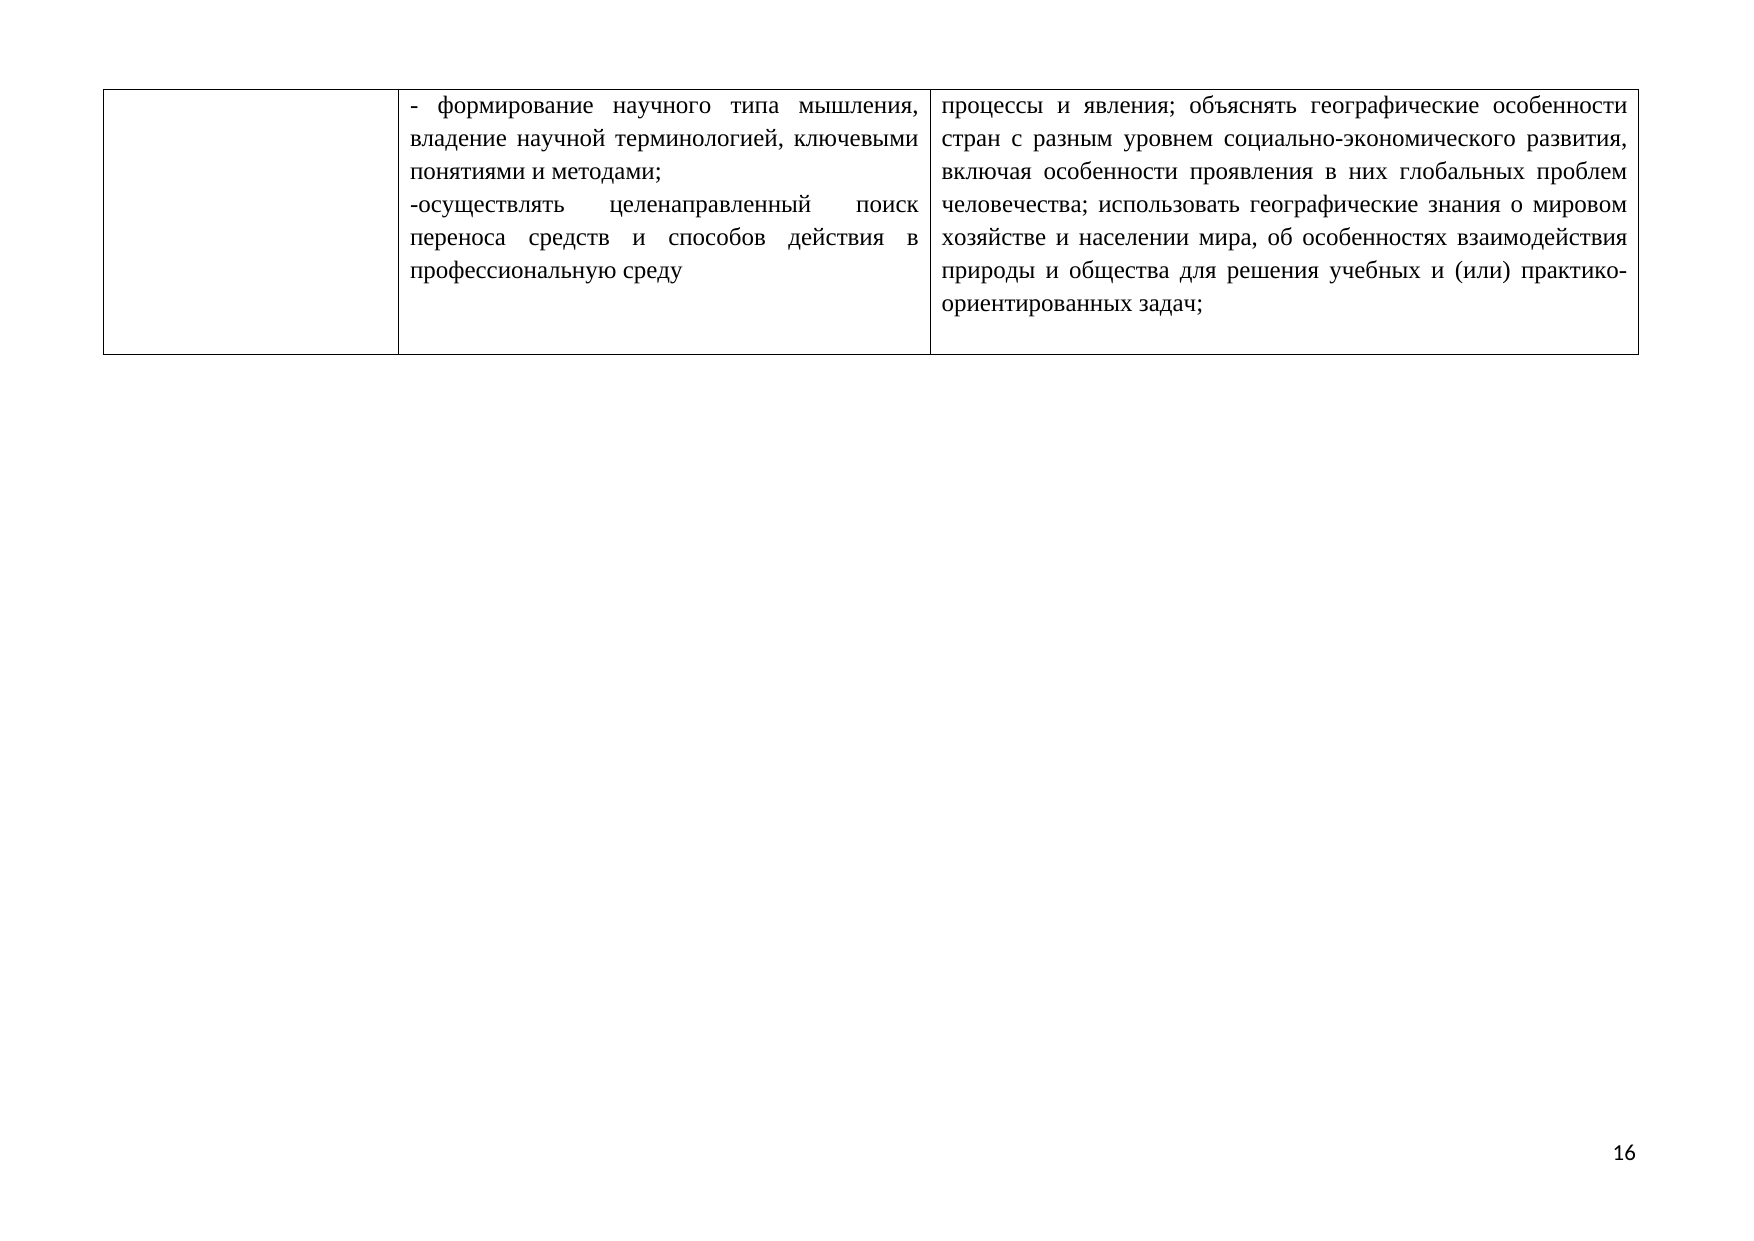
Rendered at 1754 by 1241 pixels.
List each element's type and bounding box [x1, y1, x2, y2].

table_cell [931, 90, 1638, 354]
table_cell [399, 90, 930, 354]
table_cell [104, 90, 398, 354]
